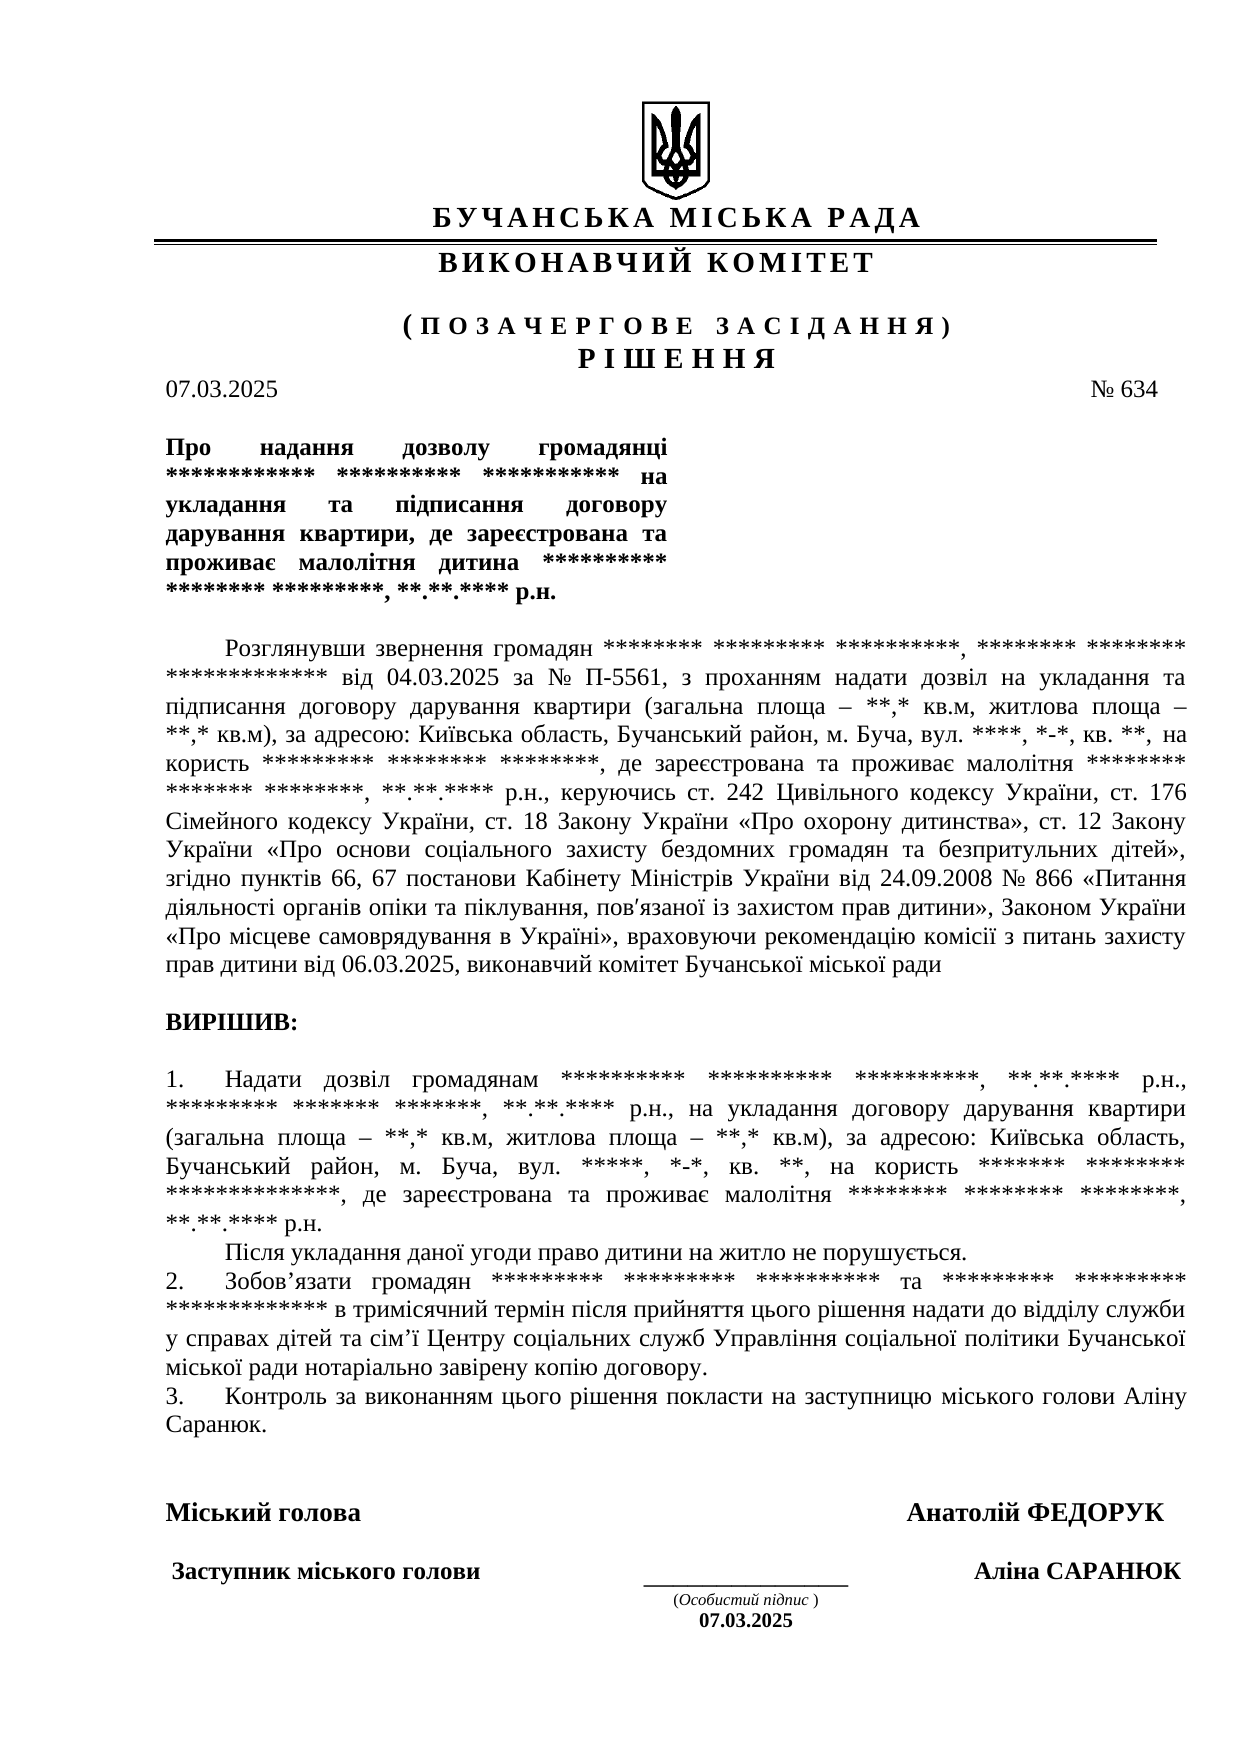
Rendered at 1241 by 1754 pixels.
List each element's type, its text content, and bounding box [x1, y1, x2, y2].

table_header 07.03.2025 [154, 375, 667, 403]
table_header № 634 [668, 375, 1181, 403]
list Контроль за виконанням цього рішення покласти на заступницю міського голови Аліну Саранюк. [165, 1381, 1187, 1438]
text РІШЕННЯ [165, 341, 1187, 374]
list Зобов’язати громадян ********* ********* ********** та ********* ********* ************* в тримісячний термін після прийняття цього рішення надати до відділу служби у справах дітей та сім’ї Центру соціальних служб Управління соціальної політики Бучанської міської ради нотаріально завірену копію договору. [165, 1266, 1187, 1381]
text Розглянувши звернення громадян ******** ********* **********, ******** ******** ************* від 04.03.2025 за № П-5561, з проханням надати дозвіл на укладання та підписання договору дарування квартири (загальна площа – **,* кв.м, житлова площа – **,* кв.м), за адресою: Київська область, Бучанський район, м. Буча, вул. ****, *-*, кв. **, на користь ********* ******** ********, де зареєстрована та проживає малолітня ******** ******* ********, **.**.**** р.н., керуючись ст. 242 Цивільного кодексу України, ст. 176 Сімейного кодексу України, ст. 18 Закону України «Про охорону дитинства», ст. 12 Закону України «Про основи соціального захисту бездомних громадян та безпритульних дітей», згідно пунктів 66, 67 постанови Кабінету Міністрів України від 24.09.2008 № 866 «Питання діяльності органів опіки та піклування, пов′язаної із захистом прав дитини», Законом України «Про місцеве самоврядування в Україні», враховуючи рекомендацію комісії з питань захисту прав дитини від 06.03.2025, виконавчий комітет Бучанської міської ради [165, 633, 1187, 978]
table_header Міський голова [154, 1496, 664, 1527]
text Про надання дозволу громадянці ************ ********** *********** на укладання та підписання договору дарування квартири, де зареєстрована та проживає малолітня дитина ********** ******** *********, **.**.**** р.н. [165, 432, 667, 604]
picture [640, 100, 712, 201]
text (ПОЗАЧЕРГОВЕ ЗАСІДАННЯ) [165, 307, 1187, 341]
table_header Аліна САРАНЮК [863, 1556, 1192, 1653]
text БУЧАНСЬКА МІСЬКА РАДА [165, 200, 1187, 234]
table_header Анатолій ФЕДОРУК [664, 1496, 1175, 1527]
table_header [629, 1556, 863, 1653]
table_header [160, 1556, 628, 1653]
table_header ВИКОНАВЧИЙ КОМІТЕТ [154, 245, 1157, 307]
list Після укладання даної угоди право дитини на житло не порушується. [165, 1237, 1187, 1266]
list Надати дозвіл громадянам ********** ********** **********, **.**.**** р.н., ********* ******* *******, **.**.**** р.н., на укладання договору дарування квартири (загальна площа – **,* кв.м, житлова площа – **,* кв.м), за адресою: Київська область, Бучанський район, м. Буча, вул. *****, *-*, кв. **, на користь ******* ******** **************, де зареєстрована та проживає малолітня ******** ******** ********, **.**.**** р.н. [165, 1064, 1187, 1237]
text ВИРІШИВ: [165, 1007, 1187, 1036]
